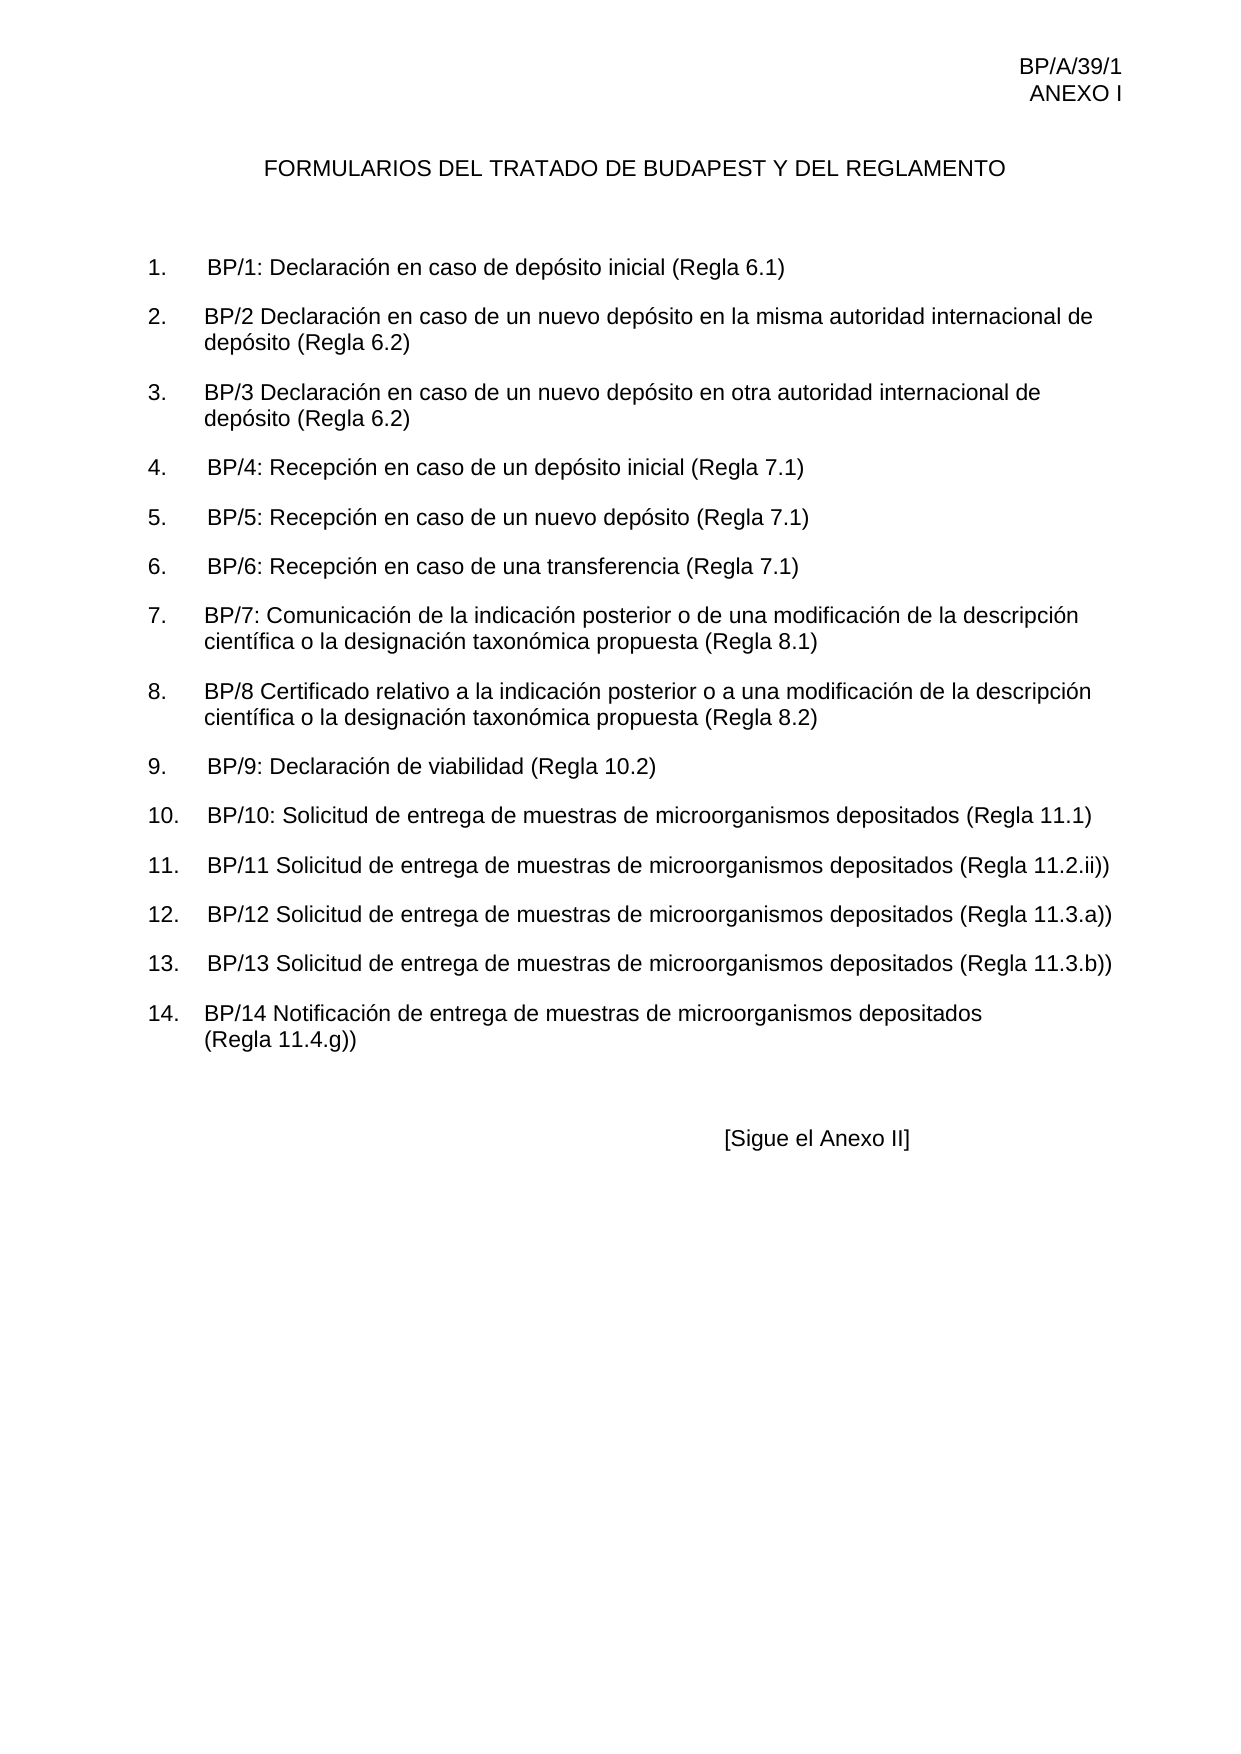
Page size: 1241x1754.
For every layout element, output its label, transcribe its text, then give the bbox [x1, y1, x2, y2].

text 9. BP/9: Declaración de viabilidad (Regla 10.2) [148, 753, 1122, 779]
text 4. BP/4: Recepción en caso de un depósito inicial (Regla 7.1) [148, 454, 1122, 481]
text [Sigue el Anexo II] [724, 1124, 1122, 1151]
text 2. BP/2 Declaración en caso de un nuevo depósito en la misma autoridad internacional de depósito (Regla 6.2) [148, 303, 1122, 356]
text Formularios del Tratado de Budapest y del Reglamento [148, 155, 1122, 181]
text 5. BP/5: Recepción en caso de un nuevo depósito (Regla 7.1) [148, 503, 1122, 530]
text 12. BP/12 Solicitud de entrega de muestras de microorganismos depositados (Regla 11.3.a)) [148, 901, 1122, 927]
text 10. BP/10: Solicitud de entrega de muestras de microorganismos depositados (Regla 11.1) [148, 802, 1122, 829]
text 13. BP/13 Solicitud de entrega de muestras de microorganismos depositados (Regla 11.3.b)) [148, 950, 1122, 977]
text 7. BP/7: Comunicación de la indicación posterior o de una modificación de la descripción científica o la designación taxonómica propuesta (Regla 8.1) [148, 602, 1122, 655]
text 1. BP/1: Declaración en caso de depósito inicial (Regla 6.1) [148, 254, 1122, 280]
text 3. BP/3 Declaración en caso de un nuevo depósito en otra autoridad internacional de depósito (Regla 6.2) [148, 378, 1122, 431]
text 8. BP/8 Certificado relativo a la indicación posterior o a una modificación de la descripción científica o la designación taxonómica propuesta (Regla 8.2) [148, 678, 1122, 730]
text 11. BP/11 Solicitud de entrega de muestras de microorganismos depositados (Regla 11.2.ii)) [148, 852, 1122, 878]
text 14. BP/14 Notificación de entrega de muestras de microorganismos depositados (Regla 11.4.g)) [148, 999, 1122, 1052]
text 6. BP/6: Recepción en caso de una transferencia (Regla 7.1) [148, 553, 1122, 579]
